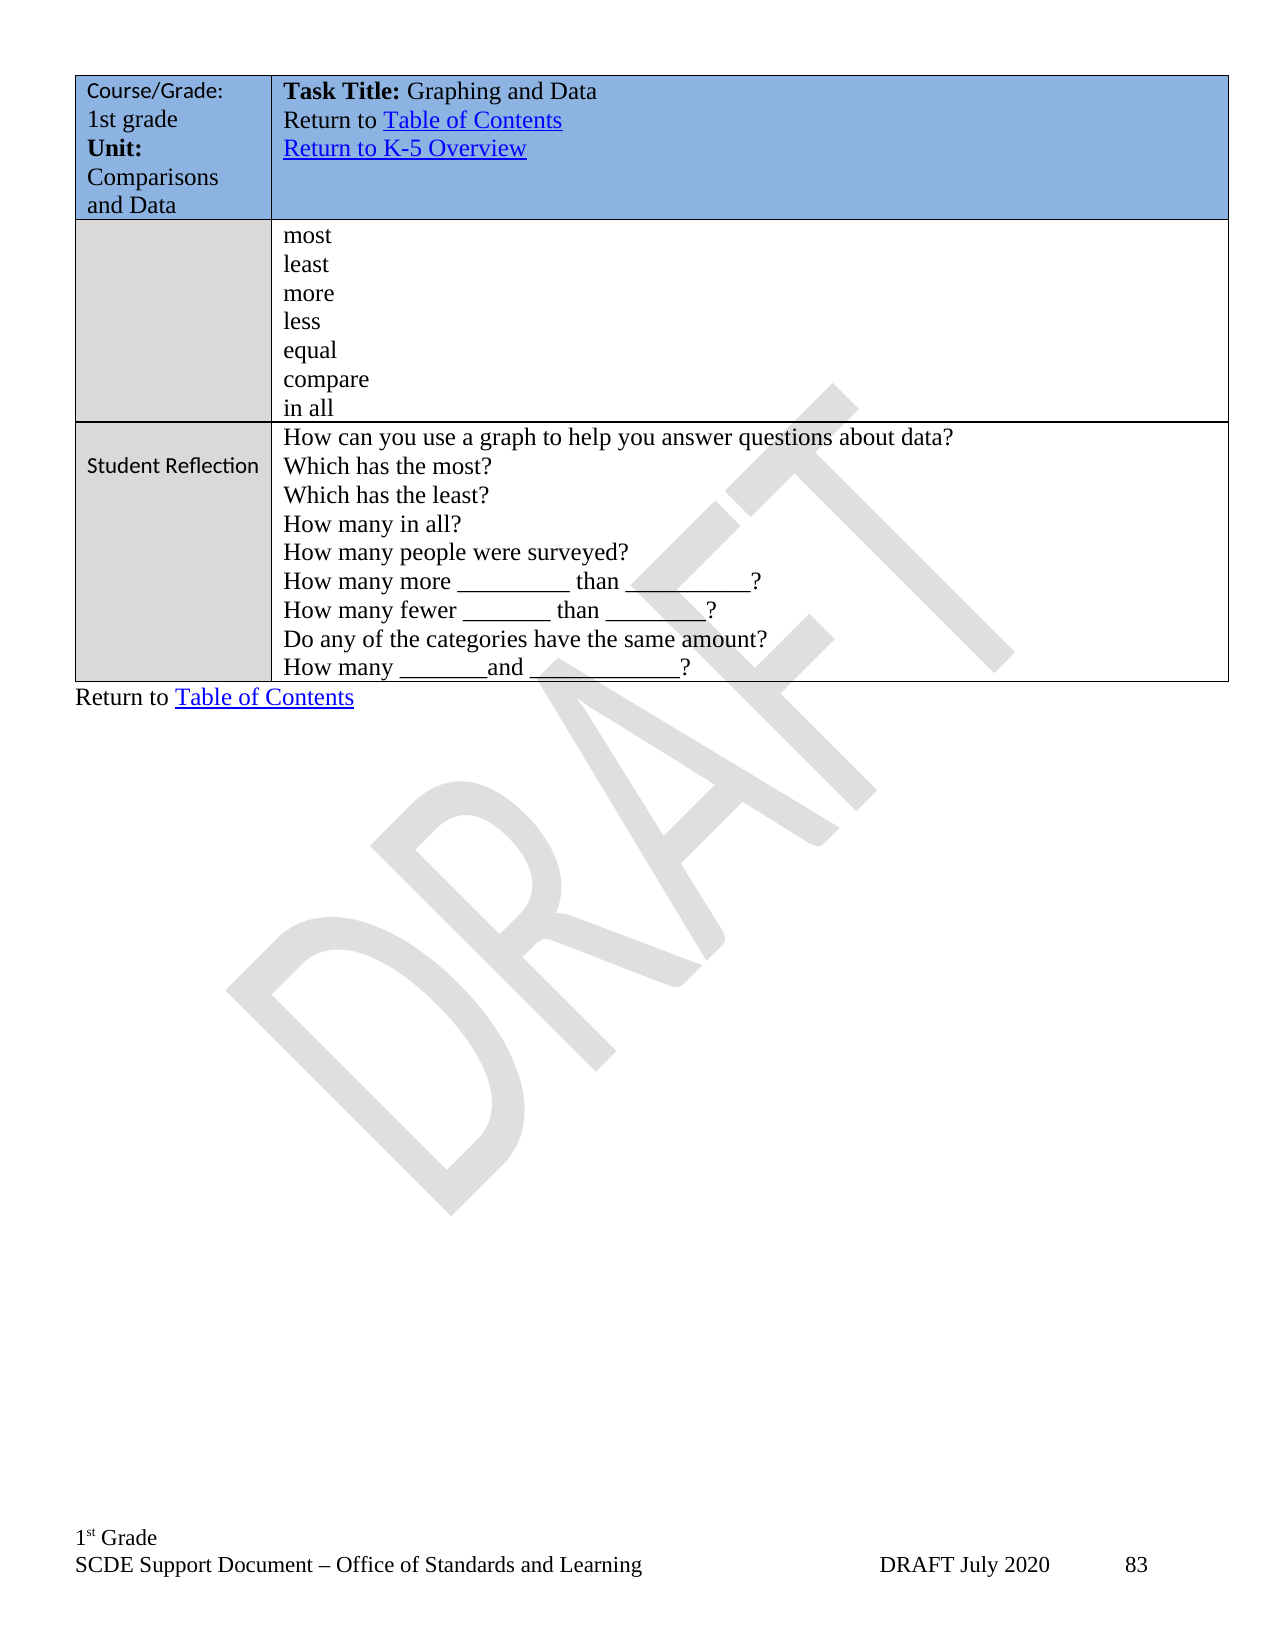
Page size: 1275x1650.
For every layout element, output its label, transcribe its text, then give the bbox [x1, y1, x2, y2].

table_header Task Title: Graphing and Data Return to Table of Contents Return to K-5 Overview [272, 76, 1228, 219]
table_cell [76, 423, 271, 681]
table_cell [272, 220, 1228, 421]
text Return to Table of Contents [75, 682, 1209, 711]
table_cell How can you use a graph to help you answer questions about data? Which has the most? Which has the least? How many in all? How many people were surveyed? How many more _________ than __________? How many fewer _______ than ________? Do any of the categories have the same amount? How many _______and ____________? [272, 423, 1228, 681]
table_header [76, 76, 271, 219]
table_cell [76, 220, 271, 421]
